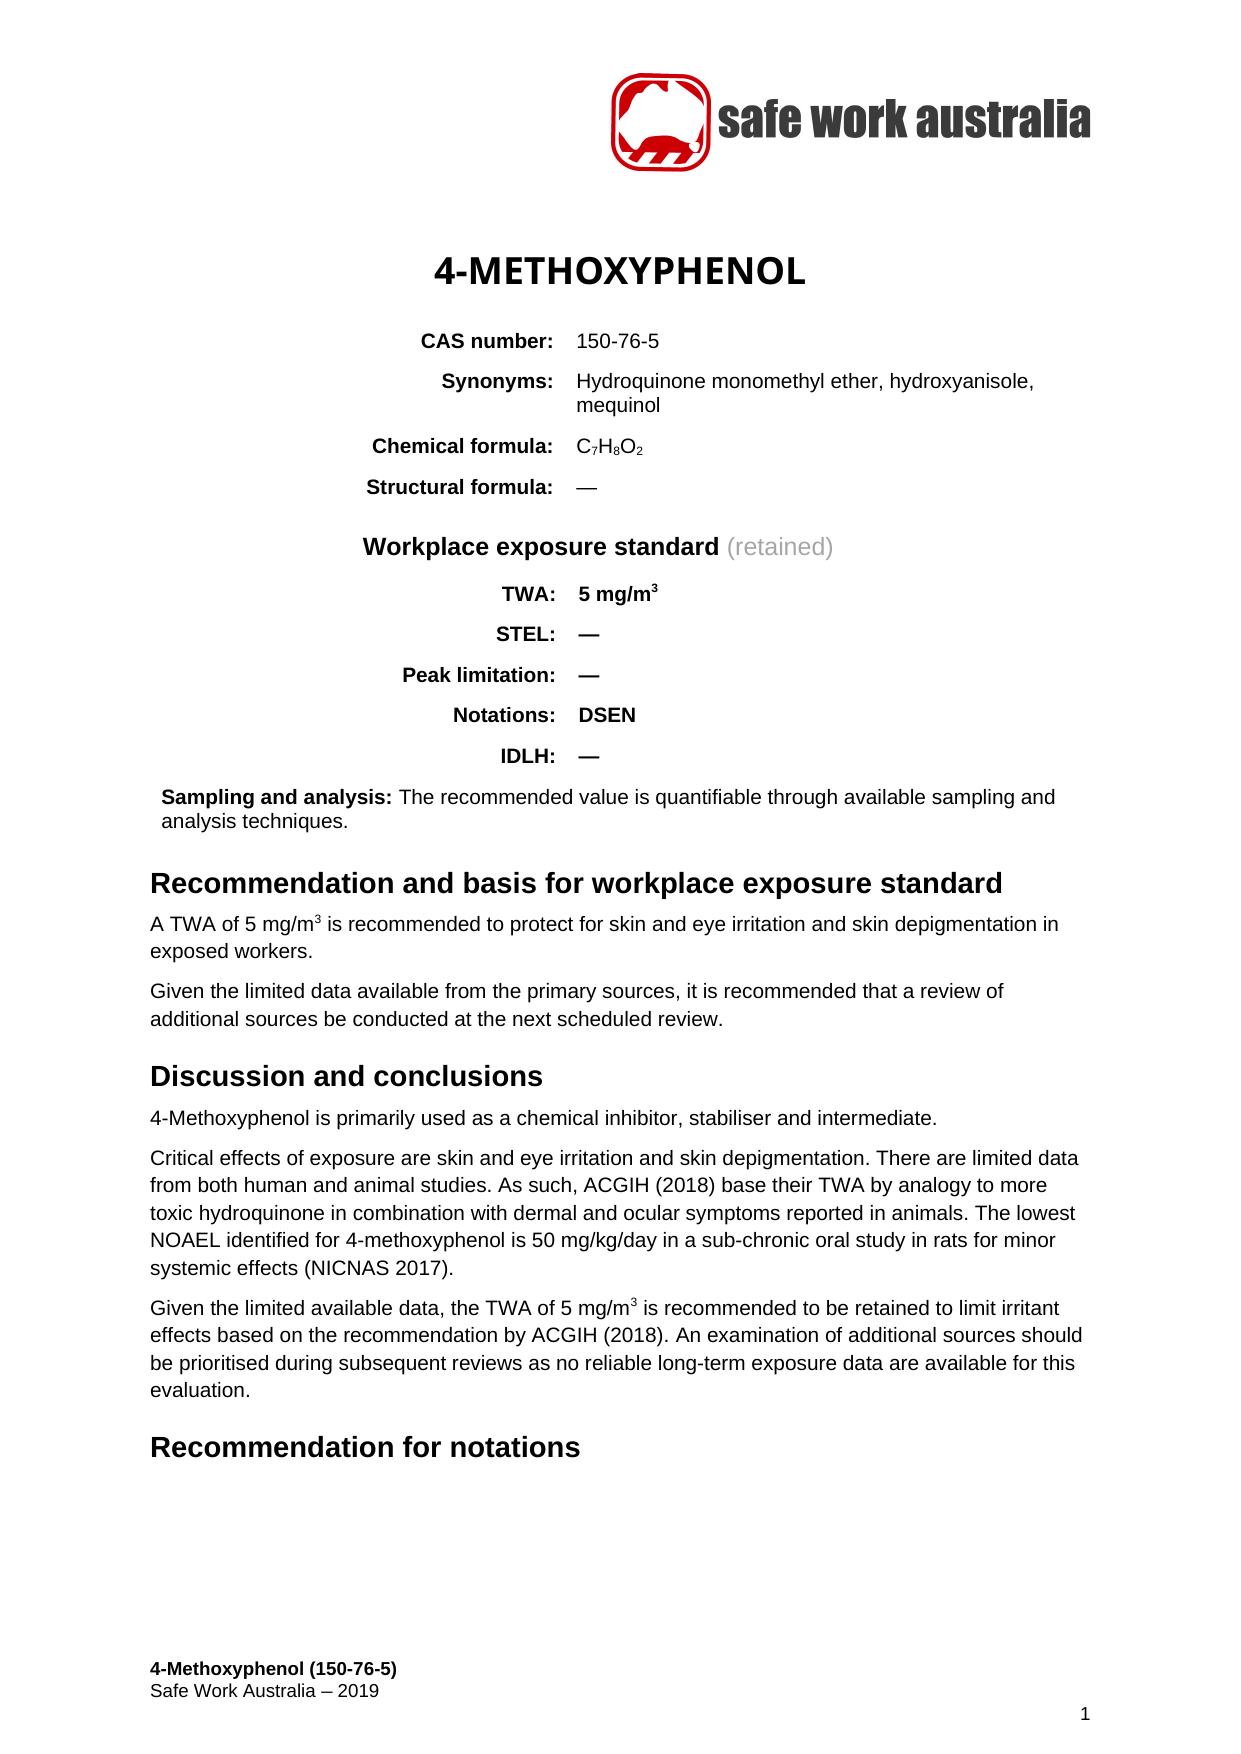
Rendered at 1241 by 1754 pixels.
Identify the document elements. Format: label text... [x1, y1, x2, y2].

table_header CAS number: [150, 320, 565, 361]
table_header 150-76-5 [565, 320, 1090, 361]
table_cell Chemical formula: [150, 426, 565, 466]
subtitle Recommendation and basis for workplace exposure standard [150, 866, 1090, 899]
subtitle Discussion and conclusions [150, 1059, 1090, 1093]
text Critical effects of exposure are skin and eye irritation and skin depigmentation. There are limited data from both human and animal studies. As such, ACGIH (2018) base their TWA by analogy to more toxic hydroquinone in combination with dermal and ocular symptoms reported in animals. The lowest NOAEL identified for 4-methoxyphenol is 50 mg/kg/day in a sub-chronic oral study in rats for minor systemic effects (NICNAS 2017). [150, 1145, 1090, 1279]
table_cell — [567, 614, 1090, 654]
text 4-Methoxyphenol is primarily used as a chemical inhibitor, stabiliser and intermediate. [150, 1105, 1090, 1129]
text Workplace exposure standard [150, 532, 1090, 561]
table_cell Sampling and analysis: [150, 776, 1090, 841]
table_cell Synonyms: [150, 361, 565, 426]
table_cell STEL: [150, 614, 567, 654]
table_header 5 mg/m3 [567, 573, 1090, 614]
table_cell Hydroquinone monomethyl ether, hydroxyanisole, mequinol [565, 361, 1090, 426]
picture [608, 73, 1091, 172]
table_cell Structural formula: [150, 466, 565, 507]
table_cell Notations: [150, 695, 567, 736]
table_header TWA: [150, 573, 567, 614]
text Given the limited available data, the TWA of 5 mg/m3 is recommended to be retained to limit irritant effects based on the recommendation by ACGIH (2018). An examination of additional sources should be prioritised during subsequent reviews as no reliable long-term exposure data are available for this evaluation. [150, 1295, 1090, 1402]
text Given the limited data available from the primary sources, it is recommended that a review of additional sources be conducted at the next scheduled review. [150, 979, 1090, 1031]
text A TWA of 5 mg/m3 is recommended to protect for skin and eye irritation and skin depigmentation in exposed workers. [150, 912, 1090, 963]
table_cell — [565, 466, 1090, 507]
subtitle Recommendation for notations [150, 1430, 1090, 1464]
table_cell IDLH: [150, 736, 567, 776]
table_cell — [567, 736, 1090, 776]
table_cell Peak limitation: [150, 654, 567, 695]
table_cell DSEN [567, 695, 1090, 736]
table_cell — [567, 654, 1090, 695]
table_cell C7H8O2 [565, 426, 1090, 466]
